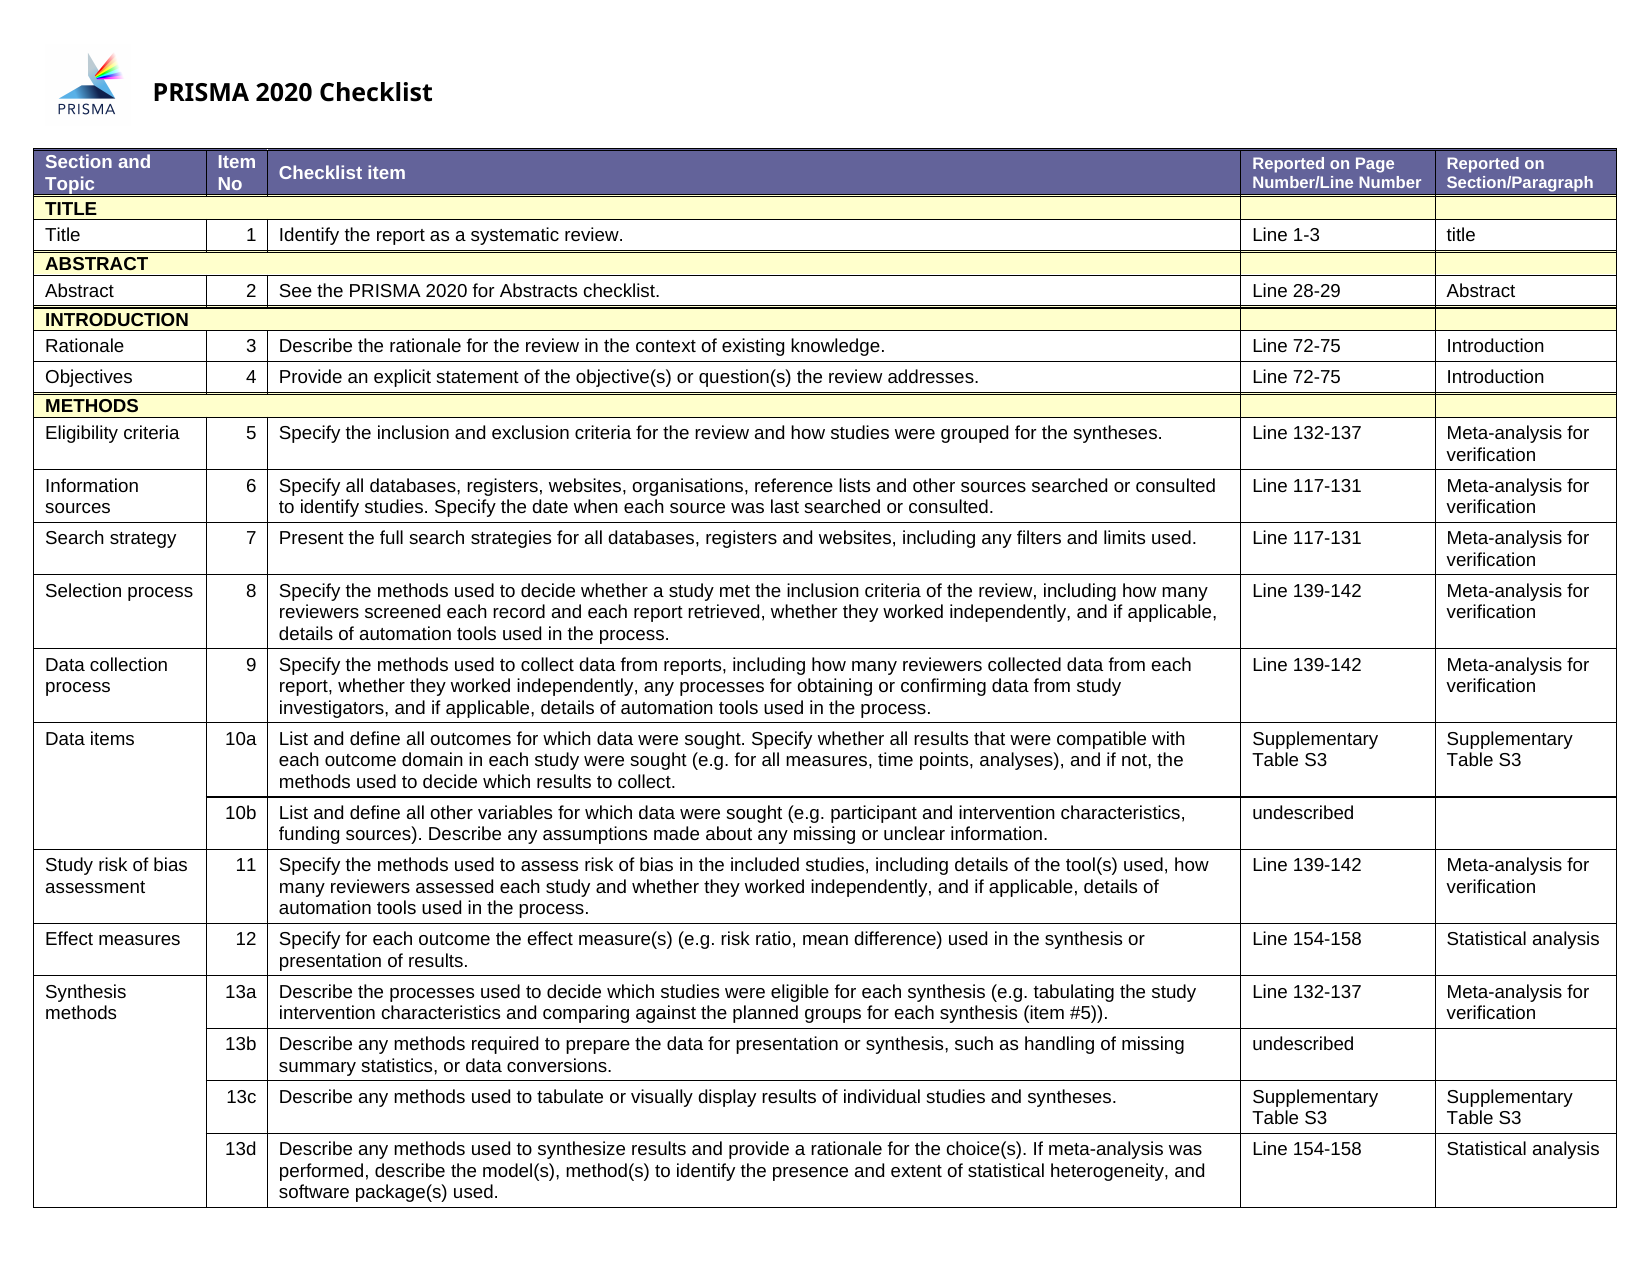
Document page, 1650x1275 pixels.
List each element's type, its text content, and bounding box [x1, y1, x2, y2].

table_cell Specify the inclusion and exclusion criteria for the review and how studies were grouped for the syntheses. [268, 418, 1240, 469]
table_cell Line 72-75 [1241, 331, 1435, 361]
table_cell 1 [207, 220, 267, 250]
table_cell Describe the rationale for the review in the context of existing knowledge. [268, 331, 1240, 361]
table_cell Describe any methods required to prepare the data for presentation or synthesis, such as handling of missing summary statistics, or data conversions. [268, 1029, 1240, 1080]
table_cell 13c [207, 1081, 267, 1133]
table_cell METHODS [34, 395, 1240, 417]
table_cell [1241, 253, 1435, 274]
table_cell 11 [207, 850, 267, 923]
table_cell Rationale [34, 331, 206, 361]
table_cell 4 [207, 362, 267, 392]
table_cell Eligibility criteria [34, 418, 206, 469]
table_cell [1436, 395, 1616, 417]
table_cell title [1436, 220, 1616, 250]
table_cell Statistical analysis [1436, 924, 1616, 975]
table_cell Meta-analysis for verification [1436, 850, 1616, 923]
table_cell 8 [207, 575, 267, 648]
table_cell Line 139-142 [1241, 850, 1435, 923]
table_cell [1436, 798, 1616, 849]
table_cell Provide an explicit statement of the objective(s) or question(s) the review addresses. [268, 362, 1240, 392]
table_cell 7 [207, 523, 267, 574]
table_cell Study risk of bias assessment [34, 850, 206, 923]
table_cell Supplementary Table S3 [1241, 1081, 1435, 1133]
table_cell Line 132-137 [1241, 418, 1435, 469]
table_cell Specify the methods used to assess risk of bias in the included studies, including details of the tool(s) used, how many reviewers assessed each study and whether they worked independently, and if applicable, details of automation tools used in the process. [268, 850, 1240, 923]
table_header Section and Topic [34, 151, 206, 194]
table_cell TITLE [34, 197, 1240, 219]
table_cell undescribed [1241, 798, 1435, 849]
table_cell 5 [207, 418, 267, 469]
table_cell Information sources [34, 470, 206, 522]
table_cell 10b [207, 798, 267, 849]
table_cell 10a [207, 723, 267, 796]
table_header Reported on Page Number/Line Number [1241, 151, 1435, 194]
table_cell 13d [207, 1134, 267, 1207]
table_header Item No [207, 151, 267, 194]
table_cell Line 154-158 [1241, 924, 1435, 975]
table_cell Supplementary Table S3 [1241, 723, 1435, 796]
table_header Reported on Section/Paragraph [1436, 151, 1616, 194]
table_cell Introduction [1436, 362, 1616, 392]
table_cell Meta-analysis for verification [1436, 523, 1616, 574]
table_header Checklist item [268, 151, 1240, 194]
table_cell Specify for each outcome the effect measure(s) (e.g. risk ratio, mean difference) used in the synthesis or presentation of results. [268, 924, 1240, 975]
table_cell Meta-analysis for verification [1436, 470, 1616, 522]
table_cell Line 139-142 [1241, 575, 1435, 648]
table_cell Abstract [1436, 276, 1616, 305]
table_cell Line 132-137 [1241, 976, 1435, 1028]
table_cell Supplementary Table S3 [1436, 723, 1616, 796]
table_cell Data items [34, 723, 206, 849]
table_cell 13a [207, 976, 267, 1028]
table_cell Introduction [1436, 331, 1616, 361]
table_cell [1436, 197, 1616, 219]
table_cell 2 [207, 276, 267, 305]
table_cell [1241, 395, 1435, 417]
table_cell Data collection process [34, 649, 206, 722]
table_cell 9 [207, 649, 267, 722]
table_cell See the PRISMA 2020 for Abstracts checklist. [268, 276, 1240, 305]
table_cell [1241, 197, 1435, 219]
table_cell Line 72-75 [1241, 362, 1435, 392]
table_cell Statistical analysis [1436, 1134, 1616, 1207]
table_cell Abstract [34, 276, 206, 305]
table_cell undescribed [1241, 1029, 1435, 1080]
table_cell Line 117-131 [1241, 523, 1435, 574]
table_cell Search strategy [34, 523, 206, 574]
table_cell Line 154-158 [1241, 1134, 1435, 1207]
table_cell Meta-analysis for verification [1436, 976, 1616, 1028]
table_cell Synthesis methods [34, 976, 206, 1207]
table_cell [1436, 1029, 1616, 1080]
table_cell Meta-analysis for verification [1436, 418, 1616, 469]
table_cell Specify the methods used to collect data from reports, including how many reviewers collected data from each report, whether they worked independently, any processes for obtaining or confirming data from study investigators, and if applicable, details of automation tools used in the process. [268, 649, 1240, 722]
table_cell Line 28-29 [1241, 276, 1435, 305]
table_cell [1436, 253, 1616, 274]
table_cell List and define all outcomes for which data were sought. Specify whether all results that were compatible with each outcome domain in each study were sought (e.g. for all measures, time points, analyses), and if not, the methods used to decide which results to collect. [268, 723, 1240, 796]
table_cell Describe any methods used to synthesize results and provide a rationale for the choice(s). If meta-analysis was performed, describe the model(s), method(s) to identify the presence and extent of statistical heterogeneity, and software package(s) used. [268, 1134, 1240, 1207]
table_cell INTRODUCTION [34, 309, 1240, 330]
table_cell Selection process [34, 575, 206, 648]
picture [45, 44, 131, 126]
table_cell List and define all other variables for which data were sought (e.g. participant and intervention characteristics, funding sources). Describe any assumptions made about any missing or unclear information. [268, 798, 1240, 849]
table_cell Title [34, 220, 206, 250]
table_cell 6 [207, 470, 267, 522]
table_cell [1436, 309, 1616, 330]
table_cell Identify the report as a systematic review. [268, 220, 1240, 250]
table_cell Specify all databases, registers, websites, organisations, reference lists and other sources searched or consulted to identify studies. Specify the date when each source was last searched or consulted. [268, 470, 1240, 522]
table_cell Objectives [34, 362, 206, 392]
table_cell 12 [207, 924, 267, 975]
table_cell Describe any methods used to tabulate or visually display results of individual studies and syntheses. [268, 1081, 1240, 1133]
table_cell ABSTRACT [34, 253, 1240, 274]
table_cell Line 117-131 [1241, 470, 1435, 522]
table_cell Describe the processes used to decide which studies were eligible for each synthesis (e.g. tabulating the study intervention characteristics and comparing against the planned groups for each synthesis (item #5)). [268, 976, 1240, 1028]
table_cell Line 139-142 [1241, 649, 1435, 722]
table_cell 13b [207, 1029, 267, 1080]
table_cell Present the full search strategies for all databases, registers and websites, including any filters and limits used. [268, 523, 1240, 574]
table_cell Specify the methods used to decide whether a study met the inclusion criteria of the review, including how many reviewers screened each record and each report retrieved, whether they worked independently, and if applicable, details of automation tools used in the process. [268, 575, 1240, 648]
table_cell Supplementary Table S3 [1436, 1081, 1616, 1133]
table_cell Line 1-3 [1241, 220, 1435, 250]
table_cell [1241, 309, 1435, 330]
table_cell 3 [207, 331, 267, 361]
table_cell Effect measures [34, 924, 206, 975]
table_cell Meta-analysis for verification [1436, 575, 1616, 648]
table_cell Meta-analysis for verification [1436, 649, 1616, 722]
